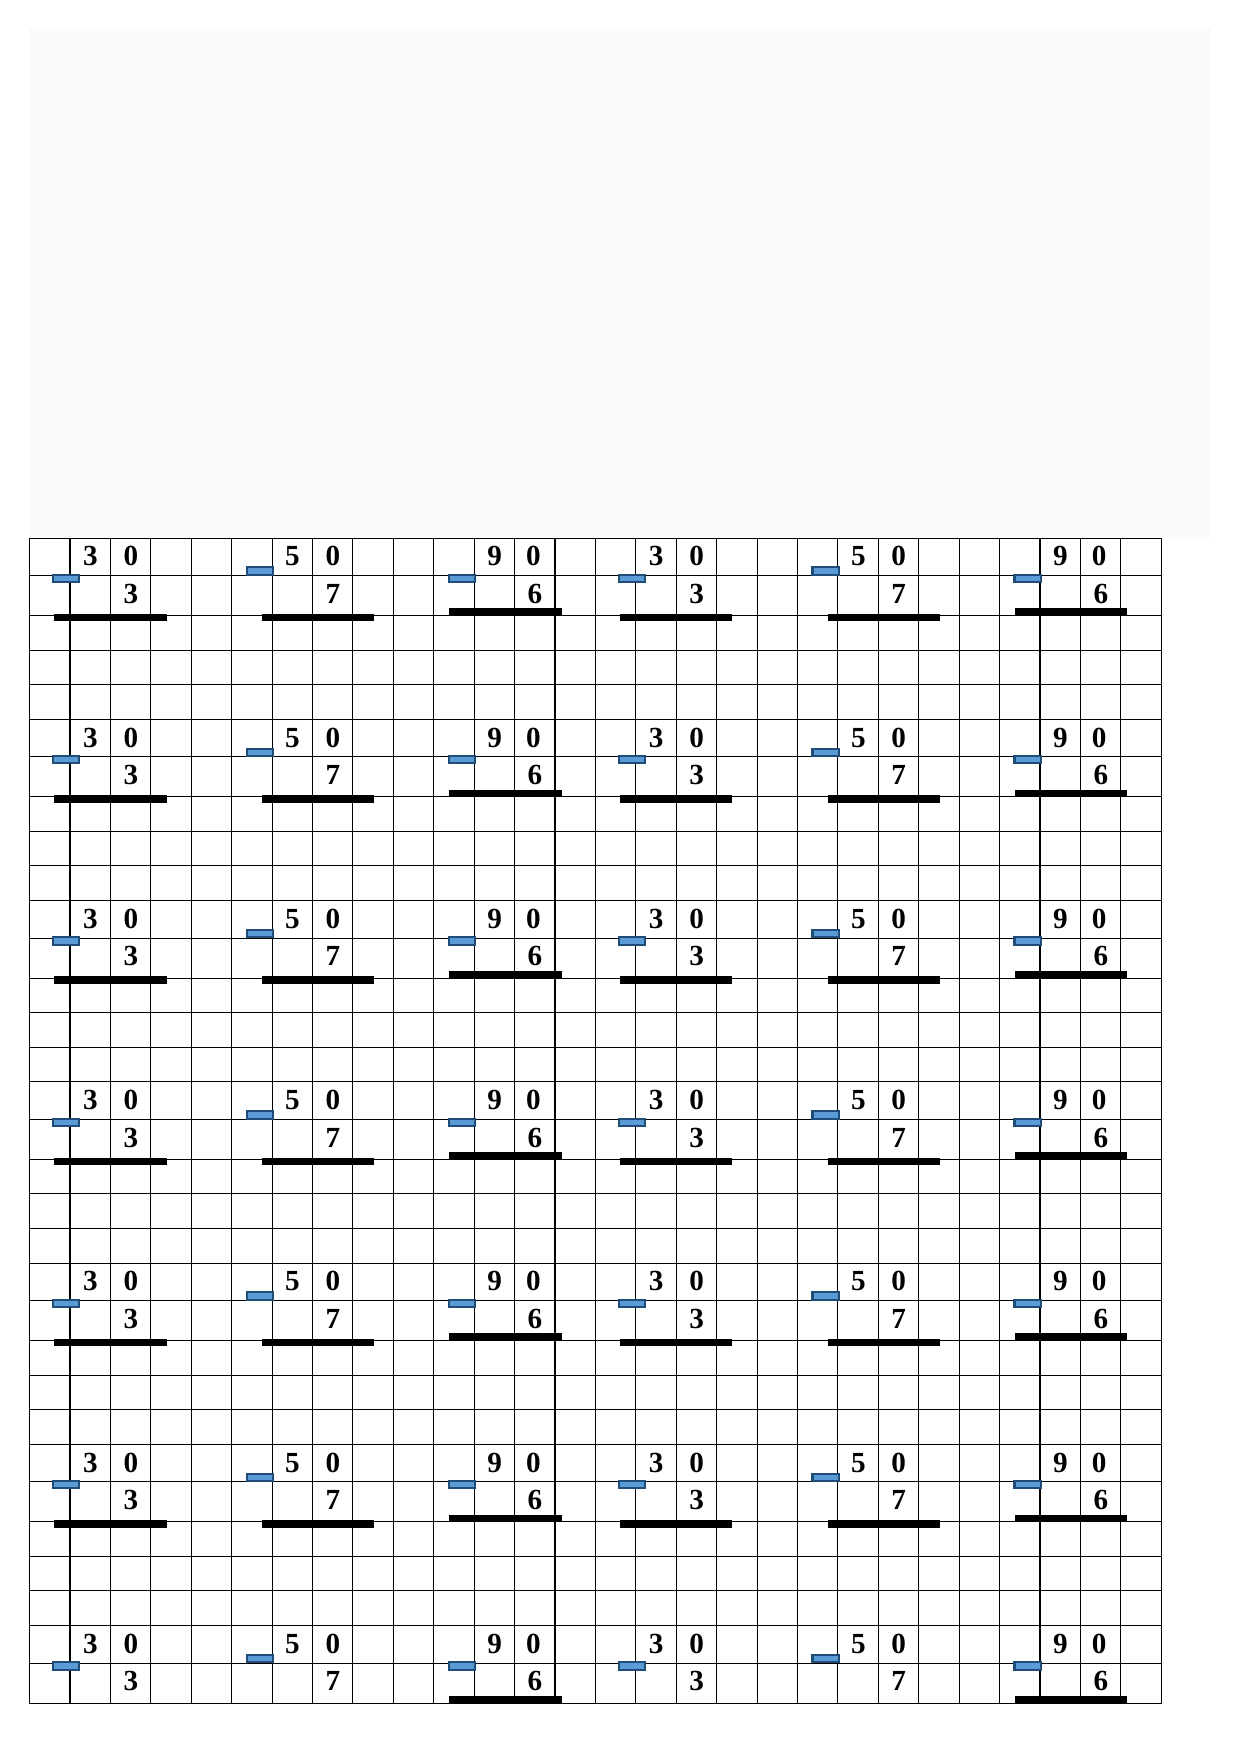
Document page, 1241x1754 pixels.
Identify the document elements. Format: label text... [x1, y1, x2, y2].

table_cell [596, 1664, 635, 1702]
table_cell [758, 1445, 797, 1481]
table_cell [717, 1557, 757, 1590]
table_cell [475, 685, 514, 719]
table_cell [838, 1346, 878, 1374]
table_cell [1081, 1522, 1120, 1556]
table_cell 0 [879, 1264, 918, 1300]
table_cell [636, 1482, 676, 1520]
table_cell [838, 1048, 878, 1081]
table_cell [596, 651, 635, 684]
table_cell [556, 720, 595, 756]
table_cell [838, 651, 878, 684]
table_cell [111, 984, 150, 1012]
table_cell 3 [111, 1664, 150, 1702]
table_cell [758, 1120, 797, 1159]
table_cell [151, 979, 191, 1012]
table_cell [232, 1120, 272, 1159]
table_cell [71, 1376, 110, 1409]
table_cell [960, 1445, 999, 1481]
table_cell [30, 1445, 69, 1481]
table_cell [919, 1048, 959, 1081]
table_cell [353, 1376, 393, 1409]
table_cell 5 [838, 1445, 878, 1481]
table_cell [273, 621, 312, 649]
table_cell [30, 1557, 69, 1590]
table_cell [515, 866, 554, 900]
table_cell [434, 1194, 474, 1228]
table_cell [1041, 757, 1080, 790]
table_cell [636, 685, 676, 719]
table_cell [394, 1229, 433, 1262]
table_cell 0 [1081, 1264, 1120, 1300]
table_cell [919, 576, 959, 615]
table_cell [475, 1341, 514, 1374]
table_header [30, 539, 69, 575]
table_cell [798, 939, 837, 977]
table_cell [960, 979, 999, 1012]
table_cell [192, 1557, 231, 1590]
table_cell [919, 1482, 959, 1521]
table_cell [313, 1591, 352, 1625]
table_cell [1121, 757, 1161, 796]
table_cell [353, 1048, 393, 1081]
table_cell [879, 803, 918, 831]
table_header [1000, 539, 1039, 575]
table_cell [30, 1591, 69, 1625]
table_cell [556, 685, 595, 719]
table_cell [1041, 832, 1080, 865]
table_cell [151, 832, 191, 865]
table_cell [1081, 1229, 1120, 1262]
table_cell [30, 832, 69, 865]
table_cell [192, 1591, 231, 1625]
table_cell 0 [515, 901, 554, 937]
table_header 0 [515, 539, 554, 575]
table_cell [556, 1557, 595, 1590]
table_cell [71, 621, 110, 649]
table_cell [596, 901, 635, 937]
table_cell [798, 866, 837, 900]
table_cell [273, 1557, 312, 1590]
table_cell [394, 1557, 433, 1590]
table_header 3 [71, 539, 110, 575]
table_cell [30, 757, 69, 796]
table_cell [838, 1194, 878, 1228]
table_cell [151, 651, 191, 684]
table_cell [434, 832, 474, 865]
table_cell [1000, 1120, 1039, 1159]
table_cell [1081, 616, 1120, 649]
table_cell [636, 1591, 676, 1625]
table_header [394, 539, 433, 575]
table_cell [192, 797, 231, 831]
table_cell [717, 1626, 757, 1662]
table_cell [273, 803, 312, 831]
table_cell [394, 1482, 433, 1521]
table_cell [232, 832, 272, 865]
table_header [556, 539, 595, 575]
table_cell [475, 1301, 514, 1333]
table_cell [313, 984, 352, 1012]
table_cell [1000, 939, 1039, 977]
table_cell [1081, 1013, 1120, 1047]
table_cell [636, 939, 676, 976]
table_cell [838, 1528, 878, 1556]
table_cell [960, 797, 999, 831]
table_cell [1081, 1376, 1120, 1409]
table_cell [515, 1591, 554, 1625]
table_cell [353, 1160, 393, 1193]
table_cell [1081, 866, 1120, 900]
table_cell [475, 832, 514, 865]
table_cell [434, 720, 474, 756]
table_header 0 [879, 539, 918, 575]
table_cell [394, 1341, 433, 1374]
table_cell [960, 1160, 999, 1193]
table_header 5 [273, 539, 312, 575]
table_cell [232, 939, 272, 977]
table_cell [394, 939, 433, 977]
table_cell [1000, 720, 1039, 756]
table_cell [919, 757, 959, 796]
table_cell [71, 576, 110, 614]
table_cell [434, 866, 474, 900]
table_cell [30, 651, 69, 684]
table_cell [636, 1346, 676, 1374]
table_cell [758, 1482, 797, 1521]
table_cell [717, 1664, 757, 1702]
table_cell 3 [636, 1626, 676, 1662]
table_cell [71, 832, 110, 865]
table_cell [717, 1264, 757, 1300]
table_cell [313, 651, 352, 684]
table_cell [232, 979, 272, 1012]
table_cell [151, 685, 191, 719]
table_cell [798, 616, 837, 649]
table_header 3 [636, 539, 676, 575]
table_cell [475, 1557, 514, 1590]
table_cell [1041, 576, 1080, 608]
table_cell [71, 1664, 110, 1702]
table_cell [758, 1664, 797, 1702]
table_cell [353, 901, 393, 937]
table_cell [151, 1557, 191, 1590]
table_cell [1041, 685, 1080, 719]
table_cell [636, 1165, 676, 1193]
table_cell [838, 866, 878, 900]
table_cell [515, 1341, 554, 1374]
table_cell [30, 1013, 69, 1047]
table_cell [798, 720, 837, 756]
table_cell [758, 1376, 797, 1409]
table_cell [677, 1376, 716, 1409]
table_cell [717, 832, 757, 865]
table_cell [758, 685, 797, 719]
table_cell 3 [71, 1626, 110, 1662]
table_cell 0 [111, 1082, 150, 1119]
table_cell [596, 1341, 635, 1374]
table_cell 0 [313, 720, 352, 756]
table_cell [151, 1376, 191, 1409]
table_cell [515, 1160, 554, 1193]
table_cell 3 [111, 757, 150, 795]
table_cell [919, 1664, 959, 1702]
table_cell [353, 1229, 393, 1262]
table_cell [798, 1120, 837, 1159]
table_cell [434, 1591, 474, 1625]
table_cell 3 [111, 1120, 150, 1158]
table_cell [151, 1482, 191, 1521]
table_cell [556, 1264, 595, 1300]
table_cell [192, 1229, 231, 1262]
table_cell [111, 621, 150, 649]
table_cell [475, 1410, 514, 1444]
table_cell [798, 757, 837, 796]
table_cell [232, 866, 272, 900]
table_cell [434, 616, 474, 649]
table_cell [838, 1301, 878, 1339]
table_cell [232, 1229, 272, 1262]
table_cell [960, 1048, 999, 1081]
table_cell [353, 757, 393, 796]
table_cell [960, 1557, 999, 1590]
table_cell [758, 1522, 797, 1556]
table_cell 7 [313, 576, 352, 614]
table_cell [232, 1194, 272, 1228]
table_cell [475, 1048, 514, 1081]
table_cell [151, 797, 191, 831]
table_cell [1041, 979, 1080, 1012]
table_cell [1041, 1160, 1080, 1193]
table_cell [636, 1301, 676, 1339]
table_cell [556, 1160, 595, 1193]
table_cell [111, 1591, 150, 1625]
table_cell [758, 1301, 797, 1340]
table_cell [515, 1376, 554, 1409]
table_cell [838, 984, 878, 1012]
table_cell [434, 939, 474, 977]
table_cell [111, 832, 150, 865]
table_cell [232, 1376, 272, 1409]
table_cell [717, 757, 757, 796]
table_cell [596, 1160, 635, 1193]
table_cell [71, 1301, 110, 1339]
table_cell [636, 651, 676, 684]
table_cell [71, 1346, 110, 1374]
table_header [1121, 539, 1161, 575]
table_cell [192, 651, 231, 684]
table_cell [232, 1522, 272, 1556]
table_cell [556, 939, 595, 977]
table_cell [192, 939, 231, 977]
table_cell [798, 901, 837, 937]
table_cell [1041, 939, 1080, 971]
table_cell 9 [475, 1082, 514, 1119]
table_cell [353, 1522, 393, 1556]
table_cell [71, 685, 110, 719]
table_cell [192, 685, 231, 719]
table_cell [596, 1410, 635, 1444]
table_cell [475, 1013, 514, 1047]
table_cell [475, 1194, 514, 1228]
table_cell [1000, 901, 1039, 937]
table_cell [717, 576, 757, 615]
table_cell [273, 757, 312, 795]
table_cell [313, 1557, 352, 1590]
table_cell [556, 866, 595, 900]
table_cell [111, 1229, 150, 1262]
table_cell [1081, 1194, 1120, 1228]
table_cell [475, 1522, 514, 1556]
table_cell [394, 757, 433, 796]
table_cell 7 [879, 576, 918, 614]
table_cell [192, 1264, 231, 1300]
table_cell [717, 1194, 757, 1228]
table_cell [394, 1082, 433, 1119]
table_cell [838, 1482, 878, 1520]
table_cell [596, 685, 635, 719]
table_cell [394, 616, 433, 649]
table_cell 0 [515, 1445, 554, 1481]
table_cell [1000, 757, 1039, 796]
table_cell 0 [515, 1626, 554, 1662]
table_cell [353, 1410, 393, 1444]
table_cell [758, 1557, 797, 1590]
table_cell [30, 979, 69, 1012]
table_cell [192, 720, 231, 756]
table_cell [353, 1557, 393, 1590]
table_cell [1081, 832, 1120, 865]
table_cell [353, 1264, 393, 1300]
table_cell [71, 757, 110, 795]
table_cell [273, 576, 312, 614]
table_cell [717, 1376, 757, 1409]
table_cell [919, 979, 959, 1012]
table_cell [798, 1410, 837, 1444]
table_cell [919, 1445, 959, 1481]
table_cell [960, 1264, 999, 1300]
table_cell [556, 1376, 595, 1409]
table_cell [798, 651, 837, 684]
table_cell [596, 576, 635, 615]
table_cell [353, 1082, 393, 1119]
table_cell [838, 576, 878, 614]
table_cell 6 [515, 757, 528, 790]
table_cell [434, 1048, 474, 1081]
table_cell [717, 1160, 757, 1193]
table_cell [879, 1048, 918, 1081]
table_cell 3 [111, 1301, 150, 1339]
table_cell 6 [515, 939, 528, 971]
table_cell [758, 1082, 797, 1119]
table_cell [677, 1194, 716, 1228]
table_cell [434, 1013, 474, 1047]
table_cell [960, 1341, 999, 1374]
table_cell [1121, 1522, 1161, 1556]
table_cell [677, 1165, 716, 1193]
table_cell [1000, 1626, 1039, 1662]
table_cell [556, 1626, 595, 1662]
table_cell [313, 1528, 352, 1556]
table_cell [960, 1082, 999, 1119]
table_cell [1121, 901, 1161, 937]
table_header [151, 539, 191, 575]
table_cell [192, 979, 231, 1012]
table_cell [232, 1664, 272, 1702]
table_cell [798, 1445, 837, 1481]
table_cell [919, 1264, 959, 1300]
table_cell [192, 832, 231, 865]
table_cell [192, 576, 231, 615]
table_cell [434, 1557, 474, 1590]
table_cell [919, 1591, 959, 1625]
table_cell [960, 576, 999, 615]
table_cell [475, 1482, 514, 1515]
table_cell [1000, 685, 1039, 719]
table_cell [30, 866, 69, 900]
table_cell [717, 1410, 757, 1444]
table_cell [556, 1482, 595, 1521]
table_cell [232, 1410, 272, 1444]
table_cell [434, 1160, 474, 1193]
table_cell [556, 1120, 595, 1159]
table_cell [313, 1013, 352, 1047]
table_cell [1041, 1664, 1080, 1696]
table_cell [1000, 1522, 1039, 1556]
table_cell [798, 1626, 837, 1662]
table_cell [273, 1229, 312, 1262]
table_header [717, 539, 757, 575]
table_cell [1041, 1229, 1080, 1262]
table_cell [313, 1410, 352, 1444]
table_cell 7 [879, 939, 918, 976]
table_cell [232, 651, 272, 684]
table_cell 3 [677, 1301, 716, 1339]
table_cell [1121, 576, 1161, 615]
table_cell [556, 797, 595, 831]
table_cell [515, 1522, 554, 1556]
table_cell [394, 1664, 433, 1702]
table_cell [1000, 1194, 1039, 1228]
table_cell [111, 1528, 150, 1556]
table_cell [758, 1341, 797, 1374]
table_cell [636, 1194, 676, 1228]
table_cell [1121, 720, 1161, 756]
table_cell 7 [879, 1482, 918, 1520]
table_cell [838, 939, 878, 976]
table_cell [515, 1410, 554, 1444]
table_cell [960, 616, 999, 649]
table_cell [475, 757, 514, 790]
table_cell 7 [313, 1301, 352, 1339]
table_cell [677, 1557, 716, 1590]
table_cell [1000, 979, 1039, 1012]
table_cell [556, 1445, 595, 1481]
table_cell [313, 803, 352, 831]
table_cell [353, 1664, 393, 1702]
table_cell [232, 1591, 272, 1625]
table_cell [1041, 1048, 1080, 1081]
table_cell [1121, 1120, 1161, 1159]
table_cell [838, 1120, 878, 1158]
table_cell [960, 1301, 999, 1340]
table_cell [677, 651, 716, 684]
table_cell [677, 1346, 716, 1374]
table_cell [636, 1376, 676, 1409]
table_cell [273, 1482, 312, 1520]
table_cell [919, 1013, 959, 1047]
table_cell [1000, 1482, 1039, 1521]
table_cell [596, 979, 635, 1012]
table_cell [798, 1194, 837, 1228]
table_cell [1000, 1013, 1039, 1047]
table_header 0 [1081, 539, 1120, 575]
table_cell [596, 1229, 635, 1262]
table_cell [192, 1048, 231, 1081]
table_cell [1041, 1591, 1080, 1625]
table_cell [798, 797, 837, 831]
table_cell [313, 866, 352, 900]
table_cell [434, 757, 474, 796]
table_cell [838, 1557, 878, 1590]
table_cell 0 [879, 1445, 918, 1481]
table_cell [919, 1301, 959, 1340]
table_header [919, 539, 959, 575]
table_cell [758, 1591, 797, 1625]
table_cell [960, 1664, 999, 1702]
table_cell 6 [515, 1664, 528, 1696]
table_cell [1121, 685, 1161, 719]
table_cell [879, 832, 918, 865]
table_cell 3 [111, 939, 150, 976]
table_cell [475, 576, 514, 608]
table_cell [71, 1194, 110, 1228]
table_cell [717, 939, 757, 977]
table_cell [919, 866, 959, 900]
table_cell [1041, 1522, 1080, 1556]
table_cell [394, 1626, 433, 1662]
table_cell [30, 1341, 69, 1374]
table_cell [434, 1410, 474, 1444]
table_cell [232, 797, 272, 831]
table_cell [1000, 1410, 1039, 1444]
table_cell [717, 1082, 757, 1119]
table_cell [677, 1048, 716, 1081]
table_cell [879, 1165, 918, 1193]
table_cell 0 [677, 720, 716, 756]
table_header 9 [1041, 539, 1080, 575]
table_cell [960, 651, 999, 684]
table_cell [879, 984, 918, 1012]
table_header [960, 539, 999, 575]
table_cell [232, 1160, 272, 1193]
table_cell [1000, 1229, 1039, 1262]
table_cell [434, 901, 474, 937]
table_cell 3 [71, 720, 110, 756]
table_cell [1121, 1264, 1161, 1300]
table_cell [394, 1048, 433, 1081]
table_cell [758, 832, 797, 865]
table_cell [1041, 1376, 1080, 1409]
table_cell [717, 1591, 757, 1625]
table_cell [192, 1082, 231, 1119]
table_cell [394, 1591, 433, 1625]
table_cell [394, 1376, 433, 1409]
table_cell 0 [677, 901, 716, 937]
table_cell [758, 1264, 797, 1300]
table_cell [677, 1229, 716, 1262]
table_cell 9 [1041, 1445, 1080, 1481]
table_cell [151, 1445, 191, 1481]
table_cell 0 [879, 1626, 918, 1662]
table_cell [434, 1229, 474, 1262]
table_cell [353, 1301, 393, 1340]
table_cell [273, 1591, 312, 1625]
table_cell 3 [71, 1082, 110, 1119]
table_cell [353, 1341, 393, 1374]
table_cell [192, 1194, 231, 1228]
table_cell [919, 1082, 959, 1119]
table_cell 0 [677, 1082, 716, 1119]
table_cell [1121, 651, 1161, 684]
table_cell [515, 1013, 554, 1047]
table_cell [192, 616, 231, 649]
table_cell [151, 1522, 191, 1556]
table_cell [596, 1082, 635, 1119]
table_cell [798, 1013, 837, 1047]
table_cell [758, 1626, 797, 1662]
table_cell 0 [1081, 901, 1120, 937]
table_cell [636, 984, 676, 1012]
table_cell [798, 1229, 837, 1262]
table_cell [353, 1013, 393, 1047]
table_cell [313, 1229, 352, 1262]
table_header [758, 539, 797, 575]
table_cell [1121, 1229, 1161, 1262]
table_cell [717, 1522, 757, 1556]
table_cell [30, 1048, 69, 1081]
table_cell [475, 979, 514, 1012]
table_cell [394, 1522, 433, 1556]
table_cell [919, 1626, 959, 1662]
table_cell [636, 1557, 676, 1590]
table_cell [313, 832, 352, 865]
table_cell [30, 720, 69, 756]
table_cell [273, 1194, 312, 1228]
table_cell [394, 832, 433, 865]
table_cell [475, 1376, 514, 1409]
table_cell [1041, 1482, 1080, 1515]
table_cell [879, 621, 918, 649]
table_cell [798, 832, 837, 865]
table_cell 9 [1041, 901, 1080, 937]
table_cell [1041, 866, 1080, 900]
table_cell 0 [677, 1264, 716, 1300]
table_cell [232, 1013, 272, 1047]
table_cell [838, 1591, 878, 1625]
table_cell 9 [475, 1445, 514, 1481]
table_cell [515, 797, 554, 831]
table_cell 0 [313, 1445, 352, 1481]
table_cell [434, 685, 474, 719]
table_cell [151, 1341, 191, 1374]
table_cell [30, 1522, 69, 1556]
table_cell [273, 685, 312, 719]
table_cell [556, 832, 595, 865]
table_cell [151, 576, 191, 615]
table_cell 3 [677, 1664, 716, 1702]
table_cell [192, 1376, 231, 1409]
table_cell [1041, 1120, 1080, 1152]
table_cell [798, 1557, 837, 1590]
table_cell [556, 1591, 595, 1625]
table_cell [596, 1591, 635, 1625]
table_header 0 [313, 539, 352, 575]
table_cell [30, 1229, 69, 1262]
table_cell 0 [879, 1082, 918, 1119]
table_cell [273, 984, 312, 1012]
table_cell [313, 1346, 352, 1374]
table_cell [192, 1445, 231, 1481]
table_cell [192, 757, 231, 796]
table_cell [1041, 616, 1080, 649]
table_cell [919, 720, 959, 756]
table_cell [71, 1591, 110, 1625]
table_cell [960, 1591, 999, 1625]
table_cell [960, 685, 999, 719]
table_cell [151, 1120, 191, 1159]
table_cell [71, 984, 110, 1012]
table_cell 7 [313, 757, 352, 795]
table_cell [71, 803, 110, 831]
table_cell [394, 1160, 433, 1193]
table_cell [434, 1082, 474, 1119]
table_cell 5 [838, 901, 878, 937]
table_cell [30, 797, 69, 831]
table_cell 7 [313, 1664, 352, 1702]
table_cell [273, 1346, 312, 1374]
table_cell [960, 1482, 999, 1521]
table_cell [151, 939, 191, 977]
table_cell [798, 1301, 837, 1340]
table_cell [1081, 979, 1120, 1012]
table_cell [1121, 1194, 1161, 1228]
table_cell [353, 685, 393, 719]
table_cell [394, 979, 433, 1012]
table_cell [556, 1522, 595, 1556]
table_cell 6 [515, 1120, 528, 1152]
table_cell [1000, 1664, 1039, 1702]
table_cell [313, 1376, 352, 1409]
table_cell [394, 720, 433, 756]
table_cell [717, 651, 757, 684]
table_cell [353, 1120, 393, 1159]
table_cell [1121, 1301, 1161, 1340]
table_cell [232, 901, 272, 937]
table_cell 6 [515, 1301, 528, 1333]
table_cell 7 [879, 757, 918, 795]
table_cell [1081, 1410, 1120, 1444]
table_cell [596, 1445, 635, 1481]
table_cell [1081, 1591, 1120, 1625]
table_cell [71, 1528, 110, 1556]
table_cell [879, 1410, 918, 1444]
table_cell [879, 685, 918, 719]
table_cell [151, 720, 191, 756]
table_cell [919, 685, 959, 719]
table_cell [434, 1445, 474, 1481]
table_cell [636, 1048, 676, 1081]
table_cell [758, 1160, 797, 1193]
table_cell [717, 1048, 757, 1081]
table_cell [30, 1410, 69, 1444]
table_cell [596, 1120, 635, 1159]
table_cell [434, 1264, 474, 1300]
table_cell [717, 901, 757, 937]
table_cell 6 [515, 576, 528, 608]
table_cell [1041, 651, 1080, 684]
table_cell [879, 1557, 918, 1590]
table_cell [758, 1410, 797, 1444]
table_cell [71, 1229, 110, 1262]
table_cell [151, 866, 191, 900]
table_cell [879, 1194, 918, 1228]
table_cell [151, 1410, 191, 1444]
table_cell [677, 832, 716, 865]
table_cell [1121, 1445, 1161, 1481]
table_cell [353, 720, 393, 756]
table_cell [151, 1591, 191, 1625]
table_cell [919, 1376, 959, 1409]
table_cell [960, 1410, 999, 1444]
table_cell [515, 1194, 554, 1228]
table_cell [192, 1410, 231, 1444]
table_cell [71, 1013, 110, 1047]
table_cell [353, 616, 393, 649]
table_cell [960, 1120, 999, 1159]
table_cell 0 [879, 901, 918, 937]
table_cell [960, 939, 999, 977]
table_cell [596, 757, 635, 796]
table_cell [919, 1229, 959, 1262]
table_cell 5 [838, 1082, 878, 1119]
table_cell [838, 832, 878, 865]
table_cell 9 [475, 1626, 514, 1662]
table_cell [636, 803, 676, 831]
table_cell 0 [313, 1082, 352, 1119]
table_cell [1041, 1410, 1080, 1444]
table_cell [1121, 1557, 1161, 1590]
table_cell [232, 720, 272, 756]
table_cell [960, 1626, 999, 1662]
table_cell [1121, 1482, 1161, 1521]
table_cell [798, 1160, 837, 1193]
table_cell [758, 616, 797, 649]
table_cell [1121, 616, 1161, 649]
table_cell [919, 1160, 959, 1193]
table_cell [151, 757, 191, 796]
table_cell [515, 1557, 554, 1590]
table_cell [717, 1341, 757, 1374]
table_cell [798, 1482, 837, 1521]
table_cell [30, 1482, 69, 1521]
table_cell [151, 1664, 191, 1702]
table_cell [151, 1082, 191, 1119]
table_cell [313, 1048, 352, 1081]
table_cell [111, 685, 150, 719]
table_cell [353, 1482, 393, 1521]
table_cell [394, 1120, 433, 1159]
table_cell [636, 757, 676, 795]
table_cell [232, 616, 272, 649]
table_cell [717, 866, 757, 900]
table_cell [1000, 1445, 1039, 1481]
table_cell [273, 651, 312, 684]
table_cell [1041, 1557, 1080, 1590]
table_cell [758, 901, 797, 937]
table_cell [960, 901, 999, 937]
table_cell [192, 1341, 231, 1374]
table_cell [353, 651, 393, 684]
table_cell [636, 1120, 676, 1158]
table_cell [556, 1410, 595, 1444]
table_cell 7 [313, 939, 352, 976]
table_cell [596, 1301, 635, 1340]
table_cell [1081, 797, 1120, 831]
table_cell [515, 616, 554, 649]
table_cell [273, 866, 312, 900]
table_cell [838, 685, 878, 719]
table_cell [556, 1082, 595, 1119]
table_cell [192, 1626, 231, 1662]
table_cell [353, 866, 393, 900]
table_cell 0 [1081, 1626, 1120, 1662]
table_cell [879, 1346, 918, 1374]
table_cell [758, 1048, 797, 1081]
table_cell [192, 1522, 231, 1556]
table_cell 0 [515, 1082, 554, 1119]
table_cell [71, 651, 110, 684]
table_cell [596, 1482, 635, 1521]
table_cell [475, 616, 514, 649]
table_cell [232, 1082, 272, 1119]
table_cell 5 [838, 1264, 878, 1300]
table_cell [596, 1194, 635, 1228]
table_cell [636, 576, 676, 614]
table_cell [596, 797, 635, 831]
table_cell [717, 1301, 757, 1340]
table_cell 0 [677, 1626, 716, 1662]
table_cell [273, 832, 312, 865]
table_cell [556, 576, 595, 615]
table_cell [677, 1013, 716, 1047]
table_cell [1081, 1048, 1120, 1081]
table_cell [434, 1376, 474, 1409]
table_cell [717, 616, 757, 649]
table_cell [394, 1410, 433, 1444]
table_cell [596, 939, 635, 977]
table_cell [30, 685, 69, 719]
table_cell 3 [71, 1445, 110, 1481]
table_cell [838, 1664, 878, 1702]
table_cell [919, 651, 959, 684]
table_cell [677, 1591, 716, 1625]
table_cell [434, 1626, 474, 1662]
table_cell [394, 1445, 433, 1481]
table_cell [394, 685, 433, 719]
table_cell [838, 1013, 878, 1047]
table_cell [1121, 1160, 1161, 1193]
table_cell 3 [636, 720, 676, 756]
table_cell [192, 866, 231, 900]
table_cell [151, 1264, 191, 1300]
table_cell [717, 685, 757, 719]
table_cell [30, 616, 69, 649]
table_cell 3 [71, 901, 110, 937]
table_cell [556, 1301, 595, 1340]
table_header 0 [677, 539, 716, 575]
table_cell [838, 1410, 878, 1444]
table_cell 0 [111, 1264, 150, 1300]
table_cell [596, 1048, 635, 1081]
table_cell [636, 866, 676, 900]
table_header 0 [111, 539, 150, 575]
table_cell [879, 1528, 918, 1556]
table_cell [30, 1082, 69, 1119]
table_cell [798, 1048, 837, 1081]
table_cell [232, 757, 272, 796]
table_cell [71, 1048, 110, 1081]
table_cell [1121, 1341, 1161, 1374]
table_cell [677, 685, 716, 719]
table_cell [151, 616, 191, 649]
table_cell [636, 621, 676, 649]
table_cell [353, 939, 393, 977]
table_cell [273, 1664, 312, 1702]
table_cell [515, 1229, 554, 1262]
table_cell [475, 866, 514, 900]
table_cell [717, 1445, 757, 1481]
table_cell [273, 1410, 312, 1444]
table_cell 9 [475, 901, 514, 937]
table_cell [919, 1557, 959, 1590]
table_cell 0 [313, 1626, 352, 1662]
table_cell [30, 901, 69, 937]
table_cell [556, 1664, 595, 1702]
table_cell [111, 651, 150, 684]
table_cell [798, 1376, 837, 1409]
table_cell [1000, 866, 1039, 900]
table_cell [111, 1557, 150, 1590]
table_cell [1041, 1194, 1080, 1228]
table_cell 0 [313, 901, 352, 937]
table_cell 3 [71, 1264, 110, 1300]
table_cell 3 [677, 1482, 716, 1520]
table_cell [30, 1120, 69, 1159]
table_cell [475, 1160, 514, 1193]
table_cell [636, 1229, 676, 1262]
table_cell 0 [1081, 720, 1120, 756]
table_cell [717, 1229, 757, 1262]
table_cell [273, 1120, 312, 1158]
table_cell [515, 651, 554, 684]
table_cell 9 [1041, 1082, 1080, 1119]
table_cell [838, 803, 878, 831]
table_cell [111, 1048, 150, 1081]
table_cell [394, 576, 433, 615]
table_cell [192, 1482, 231, 1521]
table_cell [394, 1264, 433, 1300]
table_header [798, 539, 837, 575]
table_cell [30, 939, 69, 977]
table_cell [71, 939, 110, 976]
table_cell [1000, 1082, 1039, 1119]
table_cell [1121, 1664, 1161, 1702]
table_cell [232, 1301, 272, 1340]
table_cell [273, 1301, 312, 1339]
table_cell [1121, 797, 1161, 831]
table_cell [353, 1626, 393, 1662]
table_cell [434, 1120, 474, 1159]
table_cell [798, 979, 837, 1012]
table_cell [1041, 1013, 1080, 1047]
table_cell [151, 1013, 191, 1047]
table_cell 6 [515, 1482, 528, 1515]
table_cell [353, 576, 393, 615]
table_cell [919, 1522, 959, 1556]
table_cell [151, 1194, 191, 1228]
table_cell [30, 1376, 69, 1409]
table_cell [1121, 979, 1161, 1012]
table_cell [30, 1664, 69, 1702]
table_cell [556, 901, 595, 937]
table_cell 0 [515, 1264, 554, 1300]
table_cell [838, 621, 878, 649]
table_cell [151, 1626, 191, 1662]
table_cell [394, 866, 433, 900]
table_cell [71, 866, 110, 900]
table_cell [30, 576, 69, 615]
table_cell [1000, 616, 1039, 649]
table_cell [919, 616, 959, 649]
table_cell [394, 1013, 433, 1047]
table_cell [1121, 1410, 1161, 1444]
table_cell [960, 1376, 999, 1409]
table_cell [556, 757, 595, 796]
table_cell [151, 1301, 191, 1340]
table_cell [1000, 1301, 1039, 1340]
table_cell [677, 866, 716, 900]
table_cell [475, 939, 514, 971]
table_cell 9 [475, 720, 514, 756]
table_cell [798, 685, 837, 719]
table_cell [353, 1591, 393, 1625]
table_cell [111, 1410, 150, 1444]
table_cell [798, 1522, 837, 1556]
table_cell [758, 576, 797, 615]
table_cell [1000, 1160, 1039, 1193]
table_cell [111, 1165, 150, 1193]
table_cell [111, 1376, 150, 1409]
table_cell [1121, 1048, 1161, 1081]
table_cell [192, 1664, 231, 1702]
table_cell [192, 1120, 231, 1159]
table_cell [232, 1626, 272, 1662]
table_cell [71, 1410, 110, 1444]
table_cell [677, 1528, 716, 1556]
table_cell [838, 1165, 878, 1193]
table_cell [273, 1048, 312, 1081]
table_cell [1000, 1264, 1039, 1300]
table_cell [475, 1229, 514, 1262]
table_cell [434, 1482, 474, 1521]
table_cell 0 [1081, 1082, 1120, 1119]
table_cell 7 [879, 1664, 918, 1702]
table_header [596, 539, 635, 575]
table_cell [1000, 651, 1039, 684]
table_cell [273, 1013, 312, 1047]
table_cell 5 [838, 1626, 878, 1662]
table_cell [353, 1445, 393, 1481]
table_cell [556, 1013, 595, 1047]
table_cell [556, 1194, 595, 1228]
table_cell [1000, 1591, 1039, 1625]
table_cell [353, 979, 393, 1012]
table_cell [475, 797, 514, 831]
table_cell [434, 979, 474, 1012]
table_cell [960, 1013, 999, 1047]
table_cell [111, 866, 150, 900]
table_cell [515, 685, 554, 719]
table_cell 3 [111, 1482, 150, 1520]
table_cell [192, 901, 231, 937]
table_cell [475, 651, 514, 684]
table_cell 9 [1041, 1264, 1080, 1300]
table_cell [151, 1160, 191, 1193]
table_cell [798, 1664, 837, 1702]
table_cell [232, 1341, 272, 1374]
table_cell [636, 1528, 676, 1556]
table_cell 3 [677, 576, 716, 614]
table_cell [434, 797, 474, 831]
table_cell [717, 1120, 757, 1159]
table_cell [596, 1264, 635, 1300]
table_cell 5 [273, 1445, 312, 1481]
table_cell 7 [879, 1301, 918, 1339]
table_cell [1041, 1341, 1080, 1374]
table_cell [798, 1591, 837, 1625]
table_cell [919, 832, 959, 865]
table_cell 0 [677, 1445, 716, 1481]
table_cell [1121, 1591, 1161, 1625]
table_cell [919, 1410, 959, 1444]
table_cell [879, 866, 918, 900]
table_cell [758, 1229, 797, 1262]
table_cell [556, 979, 595, 1012]
table_cell [30, 1194, 69, 1228]
table_cell 9 [1041, 720, 1080, 756]
table_cell 9 [475, 1264, 514, 1300]
table_cell [232, 576, 272, 615]
table_cell [960, 720, 999, 756]
table_cell [677, 1410, 716, 1444]
table_cell [758, 720, 797, 756]
table_cell [394, 651, 433, 684]
table_cell [1121, 1013, 1161, 1047]
table_cell [1000, 1376, 1039, 1409]
table_cell [1121, 866, 1161, 900]
table_cell [394, 1194, 433, 1228]
table_cell [636, 832, 676, 865]
table_cell [71, 1165, 110, 1193]
table_cell [1081, 1557, 1120, 1590]
table_cell [677, 803, 716, 831]
table_cell [30, 1264, 69, 1300]
table_cell [798, 1082, 837, 1119]
table_cell [1081, 685, 1120, 719]
table_cell 0 [111, 901, 150, 937]
table_cell [717, 1013, 757, 1047]
table_cell [192, 1301, 231, 1340]
table_cell [919, 939, 959, 977]
table_cell [798, 1264, 837, 1300]
table_cell [1081, 1160, 1120, 1193]
table_cell [515, 979, 554, 1012]
table_cell 3 [677, 1120, 716, 1158]
table_cell [960, 866, 999, 900]
table_cell [596, 832, 635, 865]
table_cell [1081, 1341, 1120, 1374]
table_cell [394, 901, 433, 937]
table_cell 0 [879, 720, 918, 756]
table_cell [879, 1229, 918, 1262]
table_cell 0 [111, 720, 150, 756]
table_cell [677, 984, 716, 1012]
table_cell [30, 1301, 69, 1340]
table_cell [71, 1557, 110, 1590]
table_cell [636, 1013, 676, 1047]
table_cell [758, 757, 797, 796]
table_cell [758, 797, 797, 831]
table_cell [151, 901, 191, 937]
table_cell [1000, 1048, 1039, 1081]
table_cell [434, 576, 474, 615]
table_cell [596, 720, 635, 756]
table_cell 3 [636, 1264, 676, 1300]
table_header 5 [838, 539, 878, 575]
table_cell [71, 1120, 110, 1158]
table_cell 0 [313, 1264, 352, 1300]
table_cell [1041, 797, 1080, 831]
table_cell [30, 1160, 69, 1193]
table_cell [879, 1376, 918, 1409]
table_cell [232, 1482, 272, 1521]
table_cell [556, 1229, 595, 1262]
table_cell [758, 866, 797, 900]
table_cell [798, 1341, 837, 1374]
table_cell [677, 621, 716, 649]
table_header [232, 539, 272, 575]
table_cell 9 [1041, 1626, 1080, 1662]
table_cell [192, 1013, 231, 1047]
table_cell [353, 832, 393, 865]
table_cell [1041, 1301, 1080, 1333]
table_cell [192, 1160, 231, 1193]
table_cell [232, 1264, 272, 1300]
table_cell [758, 651, 797, 684]
table_cell [596, 1376, 635, 1409]
table_cell 0 [111, 1445, 150, 1481]
table_cell 7 [313, 1120, 352, 1158]
table_cell [960, 1229, 999, 1262]
table_cell [434, 1664, 474, 1702]
table_cell [313, 685, 352, 719]
table_cell [475, 1664, 514, 1696]
table_cell [394, 1301, 433, 1340]
table_cell [717, 1482, 757, 1521]
table_cell [758, 1013, 797, 1047]
table_cell [596, 1522, 635, 1556]
table_cell [919, 1120, 959, 1159]
table_cell [232, 685, 272, 719]
table_cell [1000, 832, 1039, 865]
table_header [192, 539, 231, 575]
table_cell [556, 1048, 595, 1081]
table_cell [556, 1341, 595, 1374]
table_cell 3 [677, 939, 716, 976]
table_cell [919, 901, 959, 937]
table_cell 7 [879, 1120, 918, 1158]
table_cell [879, 1013, 918, 1047]
table_cell [1121, 832, 1161, 865]
table_cell [111, 1013, 150, 1047]
table_cell [919, 1341, 959, 1374]
table_cell 5 [273, 1082, 312, 1119]
table_cell 0 [111, 1626, 150, 1662]
table_cell [273, 1165, 312, 1193]
table_cell [151, 1048, 191, 1081]
table_cell [313, 1194, 352, 1228]
table_cell [1121, 939, 1161, 977]
table_cell [1000, 1557, 1039, 1590]
table_cell [636, 1664, 676, 1702]
table_cell 3 [636, 901, 676, 937]
table_cell [556, 651, 595, 684]
table_cell [717, 720, 757, 756]
table_cell [273, 1376, 312, 1409]
table_cell [353, 797, 393, 831]
table_cell [758, 1194, 797, 1228]
table_cell [151, 1229, 191, 1262]
table_cell [879, 1591, 918, 1625]
table_cell [838, 1376, 878, 1409]
table_cell [71, 1482, 110, 1520]
table_cell [1000, 576, 1039, 615]
table_cell [596, 1557, 635, 1590]
table_cell 5 [273, 901, 312, 937]
table_cell [960, 757, 999, 796]
table_cell [879, 651, 918, 684]
table_cell [1121, 1626, 1161, 1662]
table_cell [232, 1557, 272, 1590]
table_cell [434, 1301, 474, 1340]
table_cell [960, 1194, 999, 1228]
table_cell 3 [677, 757, 716, 795]
table_cell 5 [273, 1264, 312, 1300]
table_cell 5 [273, 720, 312, 756]
table_cell [273, 1528, 312, 1556]
table_cell 0 [515, 720, 554, 756]
table_cell [1081, 651, 1120, 684]
table_cell [636, 1410, 676, 1444]
table_cell [475, 1120, 514, 1152]
table_cell [394, 797, 433, 831]
table_cell [111, 1194, 150, 1228]
table_cell [475, 1591, 514, 1625]
table_cell [515, 1048, 554, 1081]
table_cell [30, 1626, 69, 1662]
table_cell [111, 1346, 150, 1374]
table_cell [758, 979, 797, 1012]
table_cell [838, 757, 878, 795]
table_cell [313, 621, 352, 649]
table_cell [1121, 1082, 1161, 1119]
table_cell [717, 797, 757, 831]
table_cell [596, 1013, 635, 1047]
table_cell [1000, 797, 1039, 831]
table_cell [960, 832, 999, 865]
table_cell [596, 1626, 635, 1662]
table_cell [232, 1445, 272, 1481]
table_cell [273, 939, 312, 976]
table_header [353, 539, 393, 575]
table_cell [919, 1194, 959, 1228]
table_cell 5 [273, 1626, 312, 1662]
table_cell [838, 1229, 878, 1262]
table_cell 5 [838, 720, 878, 756]
table_cell 0 [1081, 1445, 1120, 1481]
table_cell [515, 832, 554, 865]
table_cell [1121, 1376, 1161, 1409]
table_header [434, 539, 474, 575]
table_cell [758, 939, 797, 977]
table_cell [232, 1048, 272, 1081]
table_cell [434, 651, 474, 684]
table_cell 3 [636, 1082, 676, 1119]
table_cell [717, 979, 757, 1012]
table_cell [960, 1522, 999, 1556]
table_cell [596, 866, 635, 900]
table_cell [1000, 1341, 1039, 1374]
table_cell [556, 616, 595, 649]
table_cell 3 [636, 1445, 676, 1481]
table_cell [353, 1194, 393, 1228]
table_cell [434, 1522, 474, 1556]
table_cell [111, 803, 150, 831]
table_header 9 [475, 539, 514, 575]
table_cell [596, 616, 635, 649]
table_cell 7 [313, 1482, 352, 1520]
table_cell [798, 576, 837, 615]
table_cell [919, 797, 959, 831]
table_cell 3 [111, 576, 150, 614]
table_cell [434, 1341, 474, 1374]
table_cell [313, 1165, 352, 1193]
